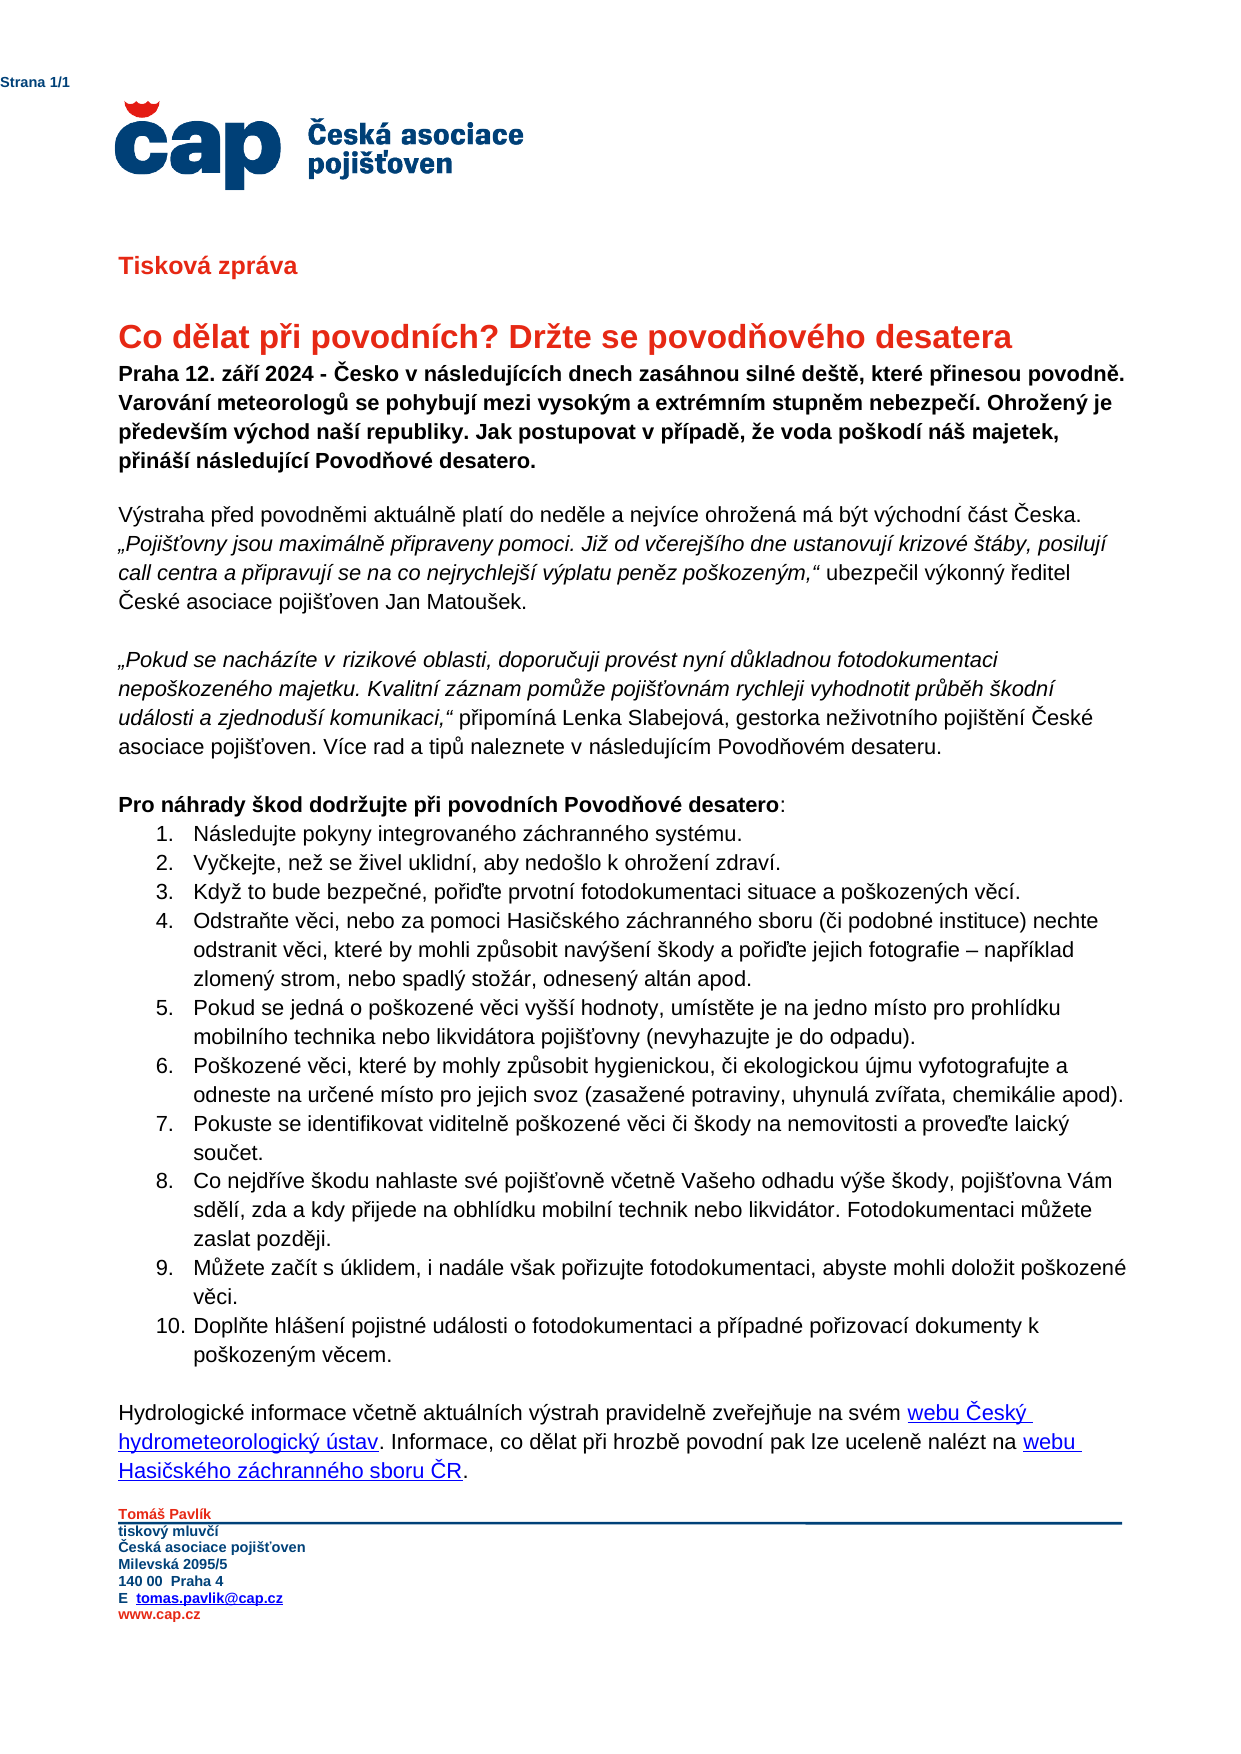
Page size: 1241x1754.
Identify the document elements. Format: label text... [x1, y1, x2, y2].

list Co nejdříve škodu nahlaste své pojišťovně včetně Vašeho odhadu výše škody, pojišťovna Vám sdělí, zda a kdy přijede na obhlídku mobilní technik nebo likvidátor. Fotodokumentaci můžete zaslat později. [156, 1168, 1137, 1251]
list Doplňte hlášení pojistné události o fotodokumentaci a případné pořizovací dokumenty k poškozeným věcem. [156, 1313, 1137, 1367]
list Následujte pokyny integrovaného záchranného systému. [156, 821, 1137, 846]
text Tisková zpráva [118, 251, 1137, 280]
text Co dělat při povodních? Držte se povodňového desatera [118, 317, 1137, 356]
list Pokuste se identifikovat viditelně poškozené věci či škody na nemovitosti a proveďte laický součet. [156, 1110, 1137, 1164]
text Hydrologické informace včetně aktuálních výstrah pravidelně zveřejňuje na svém webu Český hydrometeorologický ústav. Informace, co dělat při hrozbě povodní pak lze uceleně nalézt na webu Hasičského záchranného sboru ČR. [118, 1400, 1137, 1483]
text Pro náhrady škod dodržujte při povodních Povodňové desatero: [118, 792, 1137, 817]
text „Pokud se nacházíte v rizikové oblasti, doporučuji provést nyní důkladnou fotodokumentaci nepoškozeného majetku. Kvalitní záznam pomůže pojišťovnám rychleji vyhodnotit průběh škodní události a zjednoduší komunikaci,“ připomíná Lenka Slabejová, gestorka neživotního pojištění České asociace pojišťoven. Více rad a tipů naleznete v následujícím Povodňovém desateru. [118, 647, 1137, 759]
text Výstraha před povodněmi aktuálně platí do neděle a nejvíce ohrožená má být východní část Česka. „Pojišťovny jsou maximálně připraveny pomoci. Již od včerejšího dne ustanovují krizové štáby, posilují call centra a připravují se na co nejrychlejší výplatu peněz poškozeným,“ ubezpečil výkonný ředitel České asociace pojišťoven Jan Matoušek. [118, 502, 1137, 614]
list Můžete začít s úklidem, i nadále však pořizujte fotodokumentaci, abyste mohli doložit poškozené věci. [156, 1255, 1137, 1309]
text Praha 12. září 2024 - Česko v následujících dnech zasáhnou silné deště, které přinesou povodně. Varování meteorologů se pohybují mezi vysokým a extrémním stupněm nebezpečí. Ohrožený je především východ naší republiky. Jak postupovat v případě, že voda poškodí náš majetek, přináší následující Povodňové desatero. [118, 361, 1137, 473]
list Vyčkejte, než se živel uklidní, aby nedošlo k ohrožení zdraví. [156, 850, 1137, 875]
list Když to bude bezpečné, pořiďte prvotní fotodokumentaci situace a poškozených věcí. [156, 879, 1137, 904]
list Pokud se jedná o poškozené věci vyšší hodnoty, umístěte je na jedno místo pro prohlídku mobilního technika nebo likvidátora pojišťovny (nevyhazujte je do odpadu). [156, 994, 1137, 1049]
picture [88, 73, 550, 217]
list Odstraňte věci, nebo za pomoci Hasičského záchranného sboru (či podobné instituce) nechte odstranit věci, které by mohli způsobit navýšení škody a pořiďte jejich fotografie – například zlomený strom, nebo spadlý stožár, odnesený altán apod. [156, 908, 1137, 991]
list Poškozené věci, které by mohly způsobit hygienickou, či ekologickou újmu vyfotografujte a odneste na určené místo pro jejich svoz (zasažené potraviny, uhynulá zvířata, chemikálie apod). [156, 1052, 1137, 1107]
